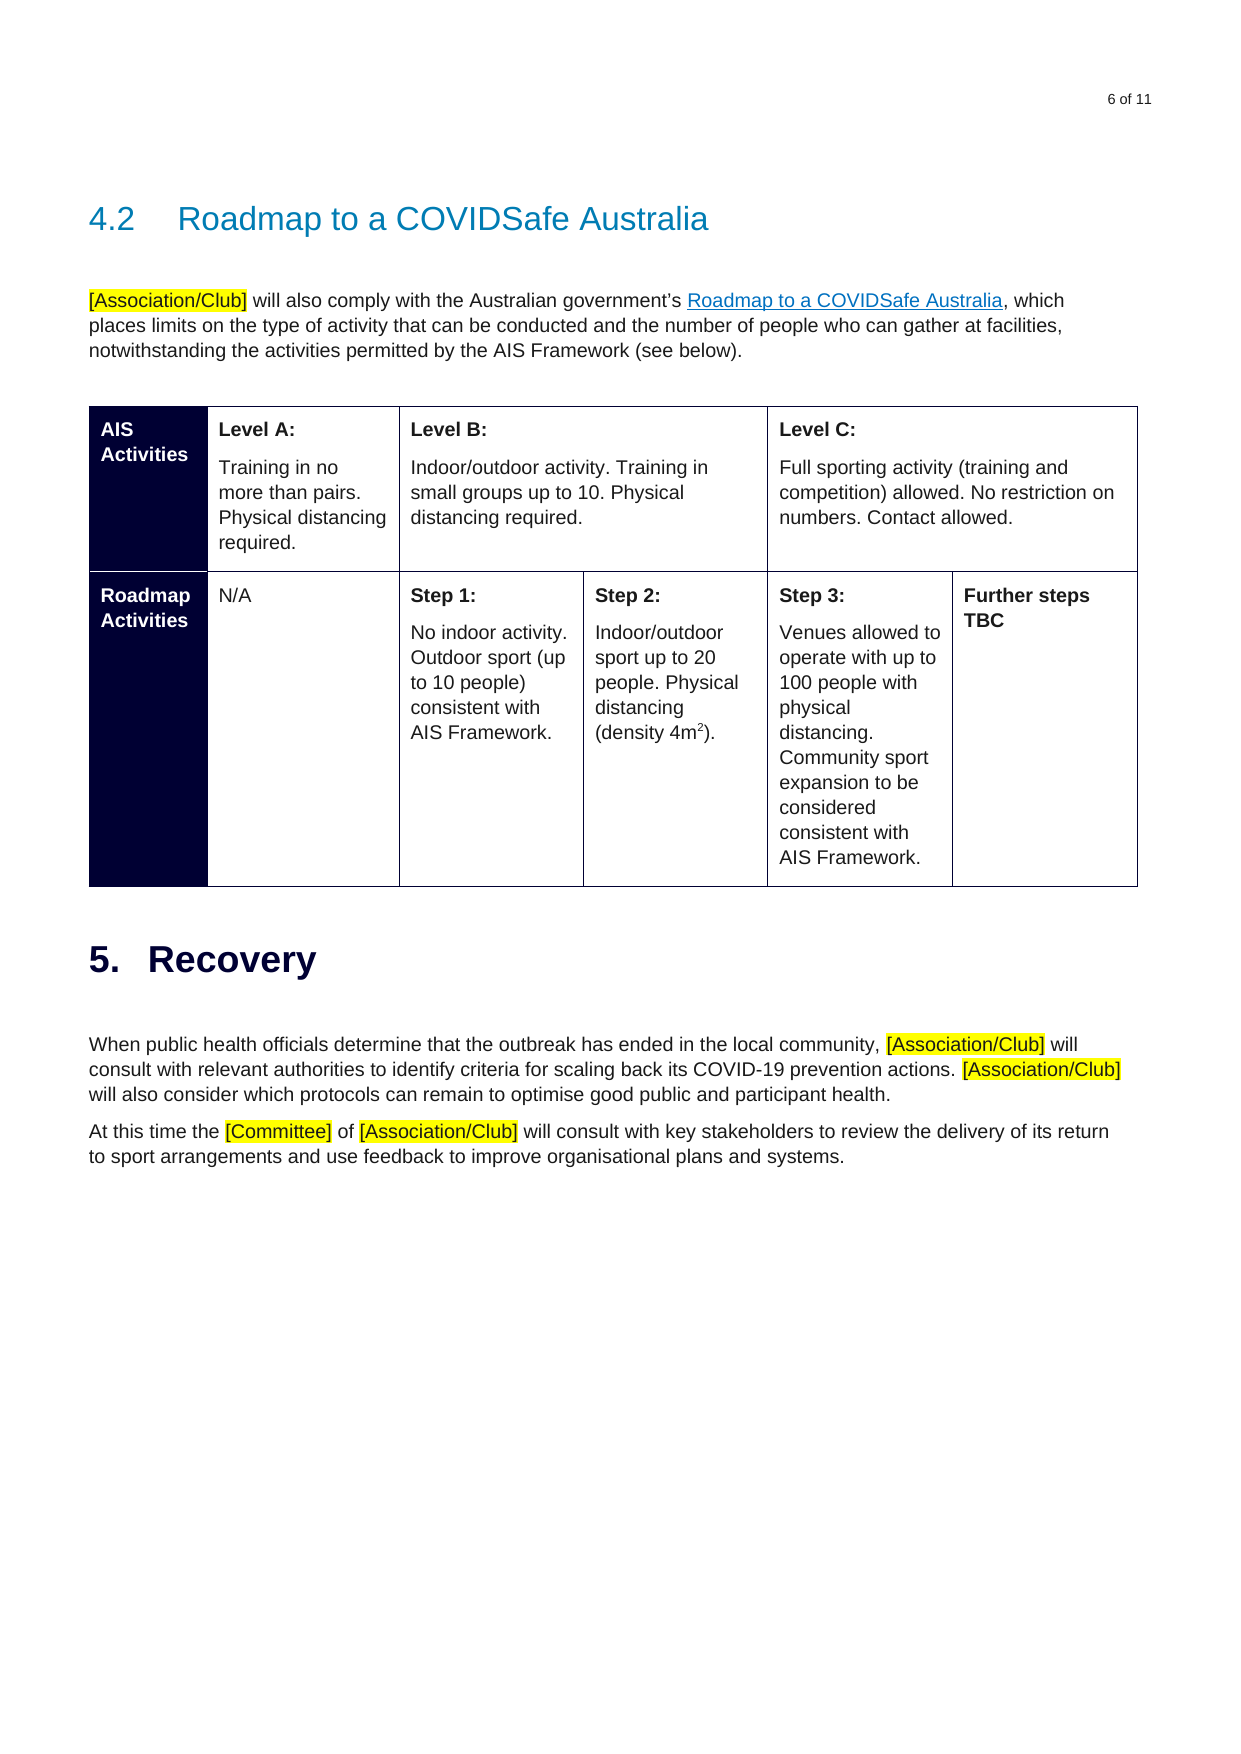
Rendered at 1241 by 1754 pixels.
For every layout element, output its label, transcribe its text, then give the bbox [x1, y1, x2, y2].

table_cell N/A [208, 572, 399, 886]
table_cell Roadmap Activities [90, 572, 207, 886]
text When public health officials determine that the outbreak has ended in the local community, [Association/Club] will consult with relevant authorities to identify criteria for scaling back its COVID-19 prevention actions. [Association/Club] will also consider which protocols can remain to optimise good public and participant health. [89, 1030, 1122, 1105]
table_header AIS Activities [90, 407, 207, 571]
subtitle Recovery [89, 937, 1122, 980]
table_header Level A: Training in no more than pairs. Physical distancing required. [208, 407, 399, 571]
table_cell Step 3: Venues allowed to operate with up to 100 people with physical distancing. Community sport expansion to be considered consistent with AIS Framework. [768, 572, 952, 886]
table_cell Further steps TBC [953, 572, 1137, 886]
subtitle Roadmap to a COVIDSafe Australia [89, 197, 1122, 237]
text [Association/Club] will also comply with the Australian government’s Roadmap to a COVIDSafe Australia, which places limits on the type of activity that can be conducted and the number of people who can gather at facilities, notwithstanding the activities permitted by the AIS Framework (see below). [89, 287, 1122, 362]
table_header Level C: Full sporting activity (training and competition) allowed. No restriction on numbers. Contact allowed. [768, 407, 1137, 571]
table_cell Step 2: Indoor/outdoor sport up to 20 people. Physical distancing (density 4m2). [584, 572, 767, 886]
table_cell Step 1: No indoor activity. Outdoor sport (up to 10 people) consistent with AIS Framework. [400, 572, 583, 886]
text At this time the [Committee] of [Association/Club] will consult with key stakeholders to review the delivery of its return to sport arrangements and use feedback to improve organisational plans and systems. [89, 1118, 1122, 1168]
table_header Level B: Indoor/outdoor activity. Training in small groups up to 10. Physical distancing required. [400, 407, 767, 571]
